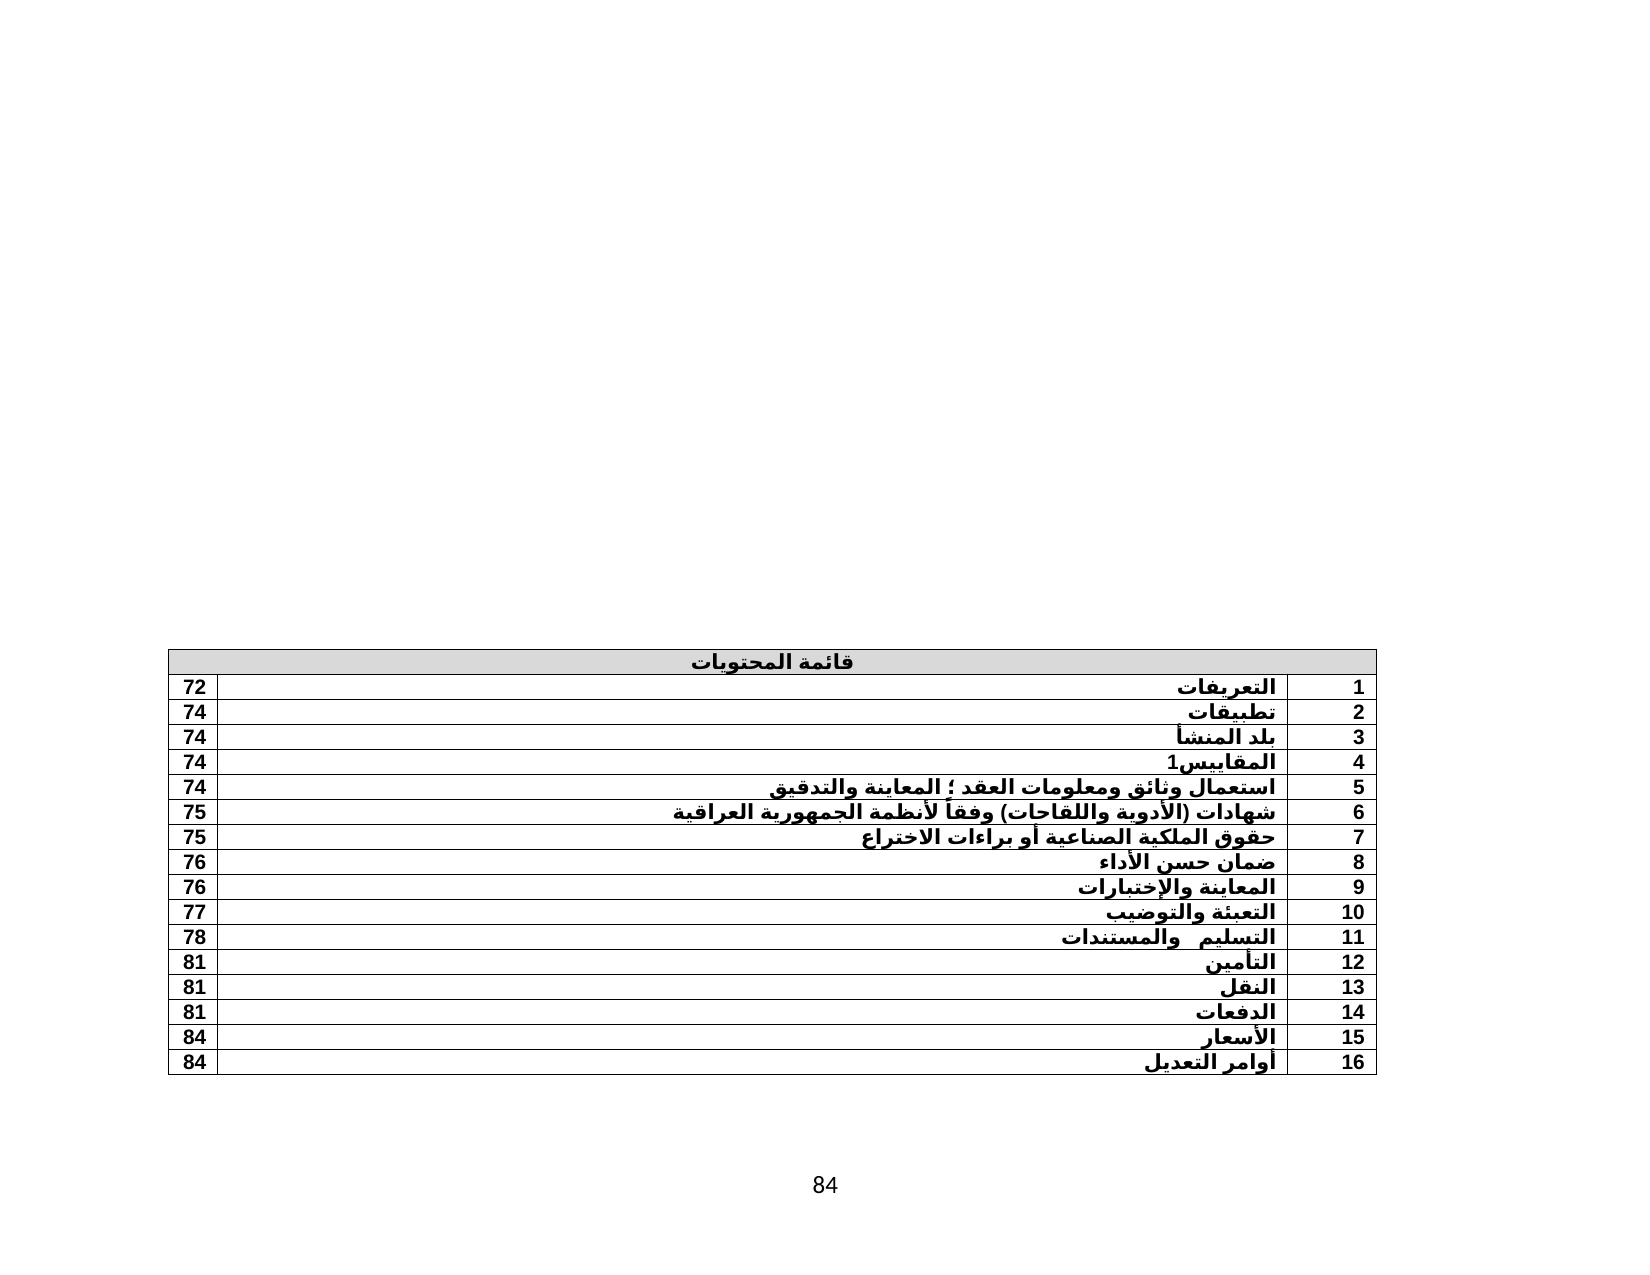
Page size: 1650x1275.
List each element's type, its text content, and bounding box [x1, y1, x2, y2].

table_cell 74 [169, 700, 217, 724]
table_cell تطبيقات [218, 700, 1287, 724]
table_cell 76 [169, 850, 217, 874]
table_cell ضمان حسن الأداء [218, 850, 1287, 874]
table_cell 75 [169, 825, 217, 849]
table_cell التسليم والمستندات [218, 925, 1287, 949]
table_cell بلد المنشأ [218, 725, 1287, 749]
table_cell استعمال وثائق ومعلومات العقد ؛ المعاينة والتدقيق [218, 775, 1287, 799]
table_cell 78 [169, 925, 217, 949]
table_cell التعبئة والتوضيب [218, 900, 1287, 924]
table_cell 15 [1288, 1025, 1376, 1049]
table_cell 8 [1288, 850, 1376, 874]
table_cell 12 [1288, 950, 1376, 974]
table_cell 7 [1288, 825, 1376, 849]
table_cell 74 [169, 725, 217, 749]
table_cell 84 [169, 1050, 217, 1074]
table_cell 16 [1288, 1050, 1376, 1074]
table_cell 72 [169, 675, 217, 699]
table_cell أوامر التعديل [218, 1050, 1287, 1074]
table_cell 4 [1288, 750, 1376, 774]
table_cell المعاينة والإختبارات [218, 875, 1287, 899]
table_cell 9 [1288, 875, 1376, 899]
table_cell 75 [169, 800, 217, 824]
table_cell التأمين [218, 950, 1287, 974]
table_cell 74 [169, 750, 217, 774]
table_header قائمة المحتويات [169, 650, 1376, 674]
table_cell التعريفات [218, 675, 1287, 699]
table_cell 3 [1288, 725, 1376, 749]
table_cell الأسعار [218, 1025, 1287, 1049]
table_cell 77 [169, 900, 217, 924]
table_cell 76 [169, 875, 217, 899]
table_cell 81 [169, 975, 217, 999]
table_cell 14 [1288, 1000, 1376, 1024]
table_cell 11 [1288, 925, 1376, 949]
table_cell شهادات (الأدوية واللقاحات) وفقاً لأنظمة الجمهورية العراقية [218, 800, 1287, 824]
table_cell الدفعات [218, 1000, 1287, 1024]
table_cell 1 [1288, 675, 1376, 699]
table_cell 84 [169, 1025, 217, 1049]
table_cell 81 [169, 1000, 217, 1024]
table_cell النقل [218, 975, 1287, 999]
table_cell 10 [1288, 900, 1376, 924]
table_cell المقاييس1 [218, 750, 1287, 774]
table_cell 6 [1288, 800, 1376, 824]
table_cell حقوق الملكية الصناعية أو براءات الاختراع [218, 825, 1287, 849]
table_cell 13 [1288, 975, 1376, 999]
table_cell 74 [169, 775, 217, 799]
table_cell 81 [169, 950, 217, 974]
table_cell 2 [1288, 700, 1376, 724]
table_cell 5 [1288, 775, 1376, 799]
